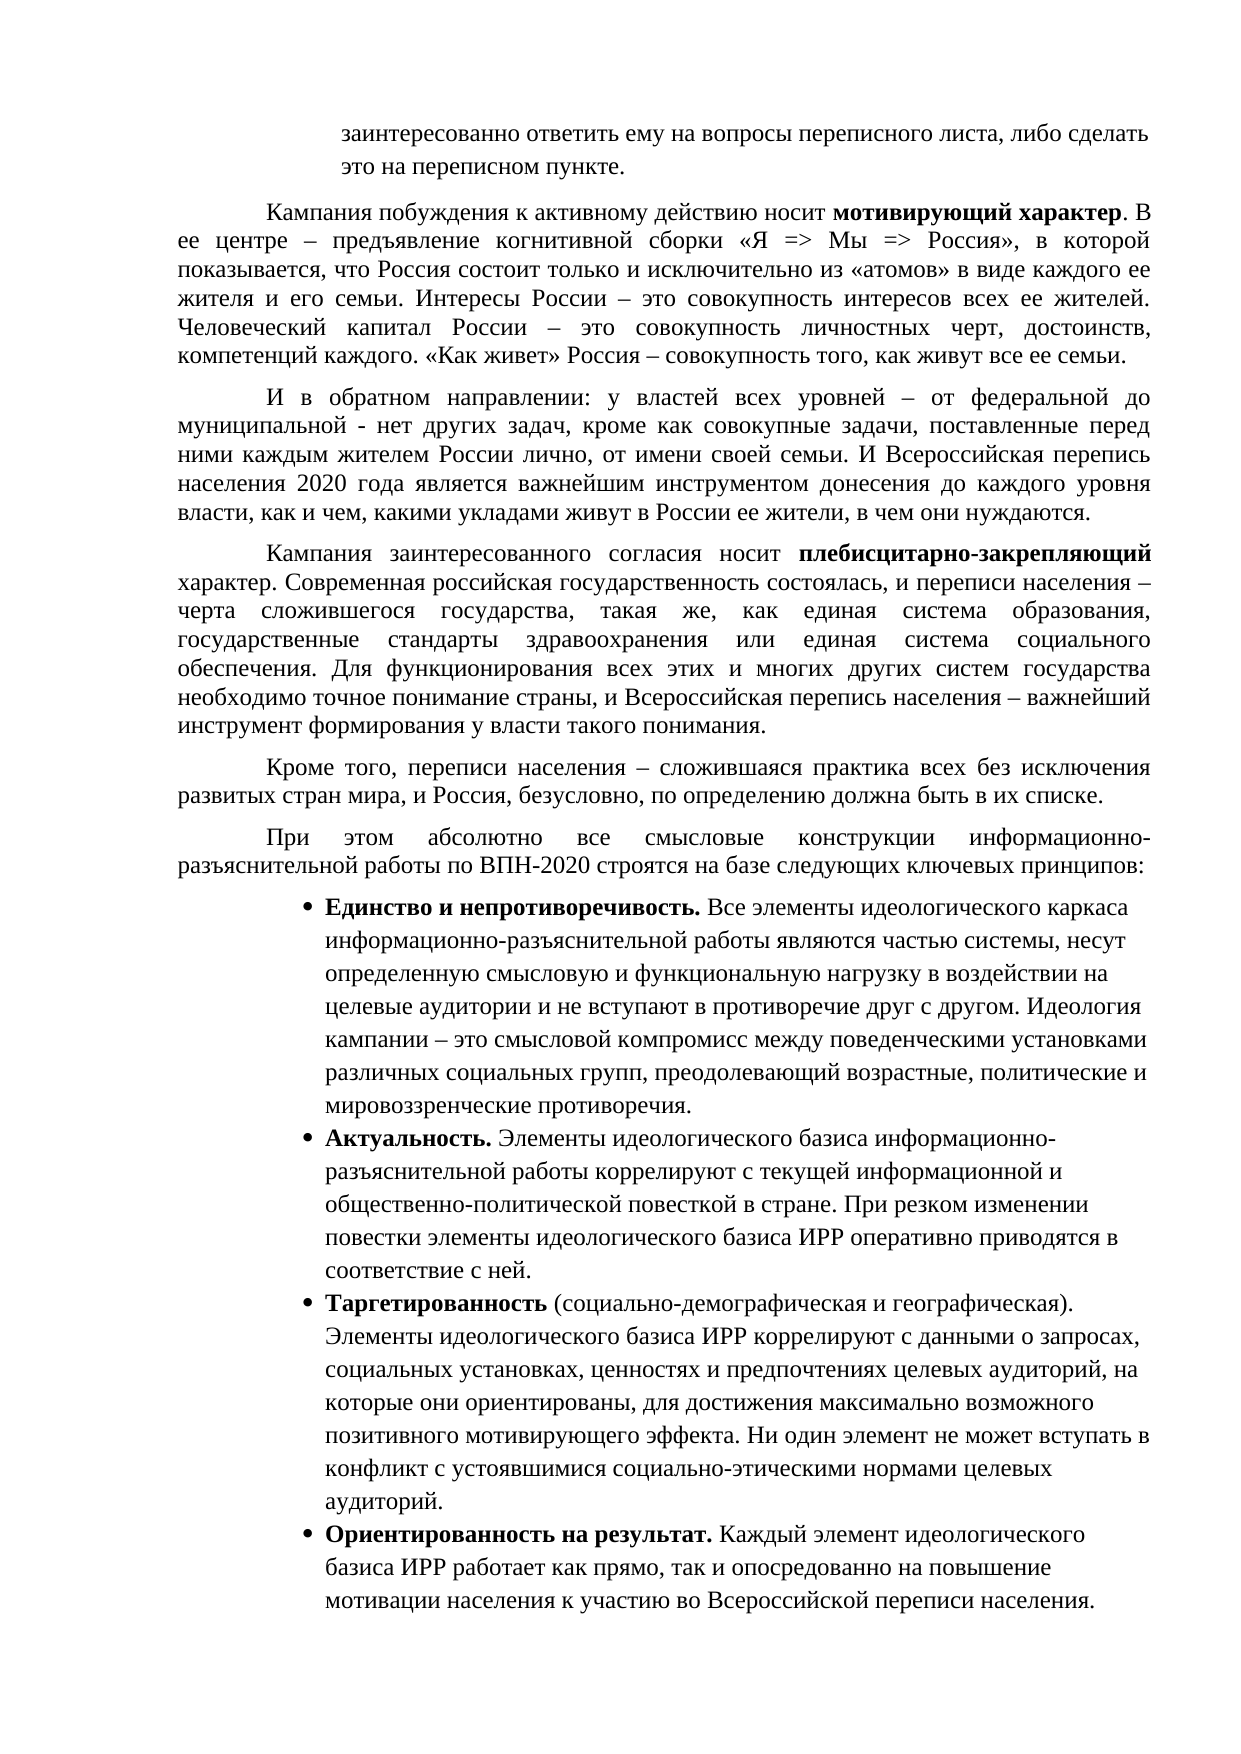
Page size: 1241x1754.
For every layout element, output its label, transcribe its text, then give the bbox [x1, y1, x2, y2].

text При этом абсолютно все смысловые конструкции информационно-разъяснительной работы по ВПН-2020 строятся на базе следующих ключевых принципов: [177, 822, 1152, 879]
text Кроме того, переписи населения – сложившаяся практика всех без исключения развитых стран мира, и Россия, безусловно, по определению должна быть в их списке. [177, 752, 1152, 809]
list Единство и непротиворечивость. Все элементы идеологического каркаса информационно-разъяснительной работы являются частью системы, несут определенную смысловую и функциональную нагрузку в воздействии на целевые аудитории и не вступают в противоречие друг с другом. Идеология кампании – это смысловой компромисс между поведенческими установками различных социальных групп, преодолевающий возрастные, политические и мировоззренческие противоречия. [303, 892, 1152, 1118]
list Таргетированность (социально-демографическая и географическая). Элементы идеологического базиса ИРР коррелируют с данными о запросах, социальных установках, ценностях и предпочтениях целевых аудиторий, на которые они ориентированы, для достижения максимально возможного позитивного мотивирующего эффекта. Ни один элемент не может вступать в конфликт с устоявшимися социально-этическими нормами целевых аудиторий. [303, 1288, 1152, 1515]
text Кампания заинтересованного согласия носит плебисцитарно-закрепляющий характер. Современная российская государственность состоялась, и переписи населения – черта сложившегося государства, такая же, как единая система образования, государственные стандарты здравоохранения или единая система социального обеспечения. Для функционирования всех этих и многих других систем государства необходимо точное понимание страны, и Всероссийская перепись населения – важнейший инструмент формирования у власти такого понимания. [177, 538, 1152, 739]
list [303, 1519, 1152, 1614]
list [303, 118, 1152, 180]
text Кампания побуждения к активному действию носит мотивирующий характер. В ее центре – предъявление когнитивной сборки «Я => Мы => Россия», в которой показывается, что Россия состоит только и исключительно из «атомов» в виде каждого ее жителя и его семьи. Интересы России – это совокупность интересов всех ее жителей. Человеческий капитал России – это совокупность личностных черт, достоинств, компетенций каждого. «Как живет» Россия – совокупность того, как живут все ее семьи. [177, 197, 1152, 369]
list Актуальность. Элементы идеологического базиса информационно-разъяснительной работы коррелируют с текущей информационной и общественно-политической повесткой в стране. При резком изменении повестки элементы идеологического базиса ИРР оперативно приводятся в соответствие с ней. [303, 1123, 1152, 1284]
text И в обратном направлении: у властей всех уровней – от федеральной до муниципальной - нет других задач, кроме как совокупные задачи, поставленные перед ними каждым жителем России лично, от имени своей семьи. И Всероссийская перепись населения 2020 года является важнейшим инструментом донесения до каждого уровня власти, как и чем, какими укладами живут в России ее жители, в чем они нуждаются. [177, 382, 1152, 525]
